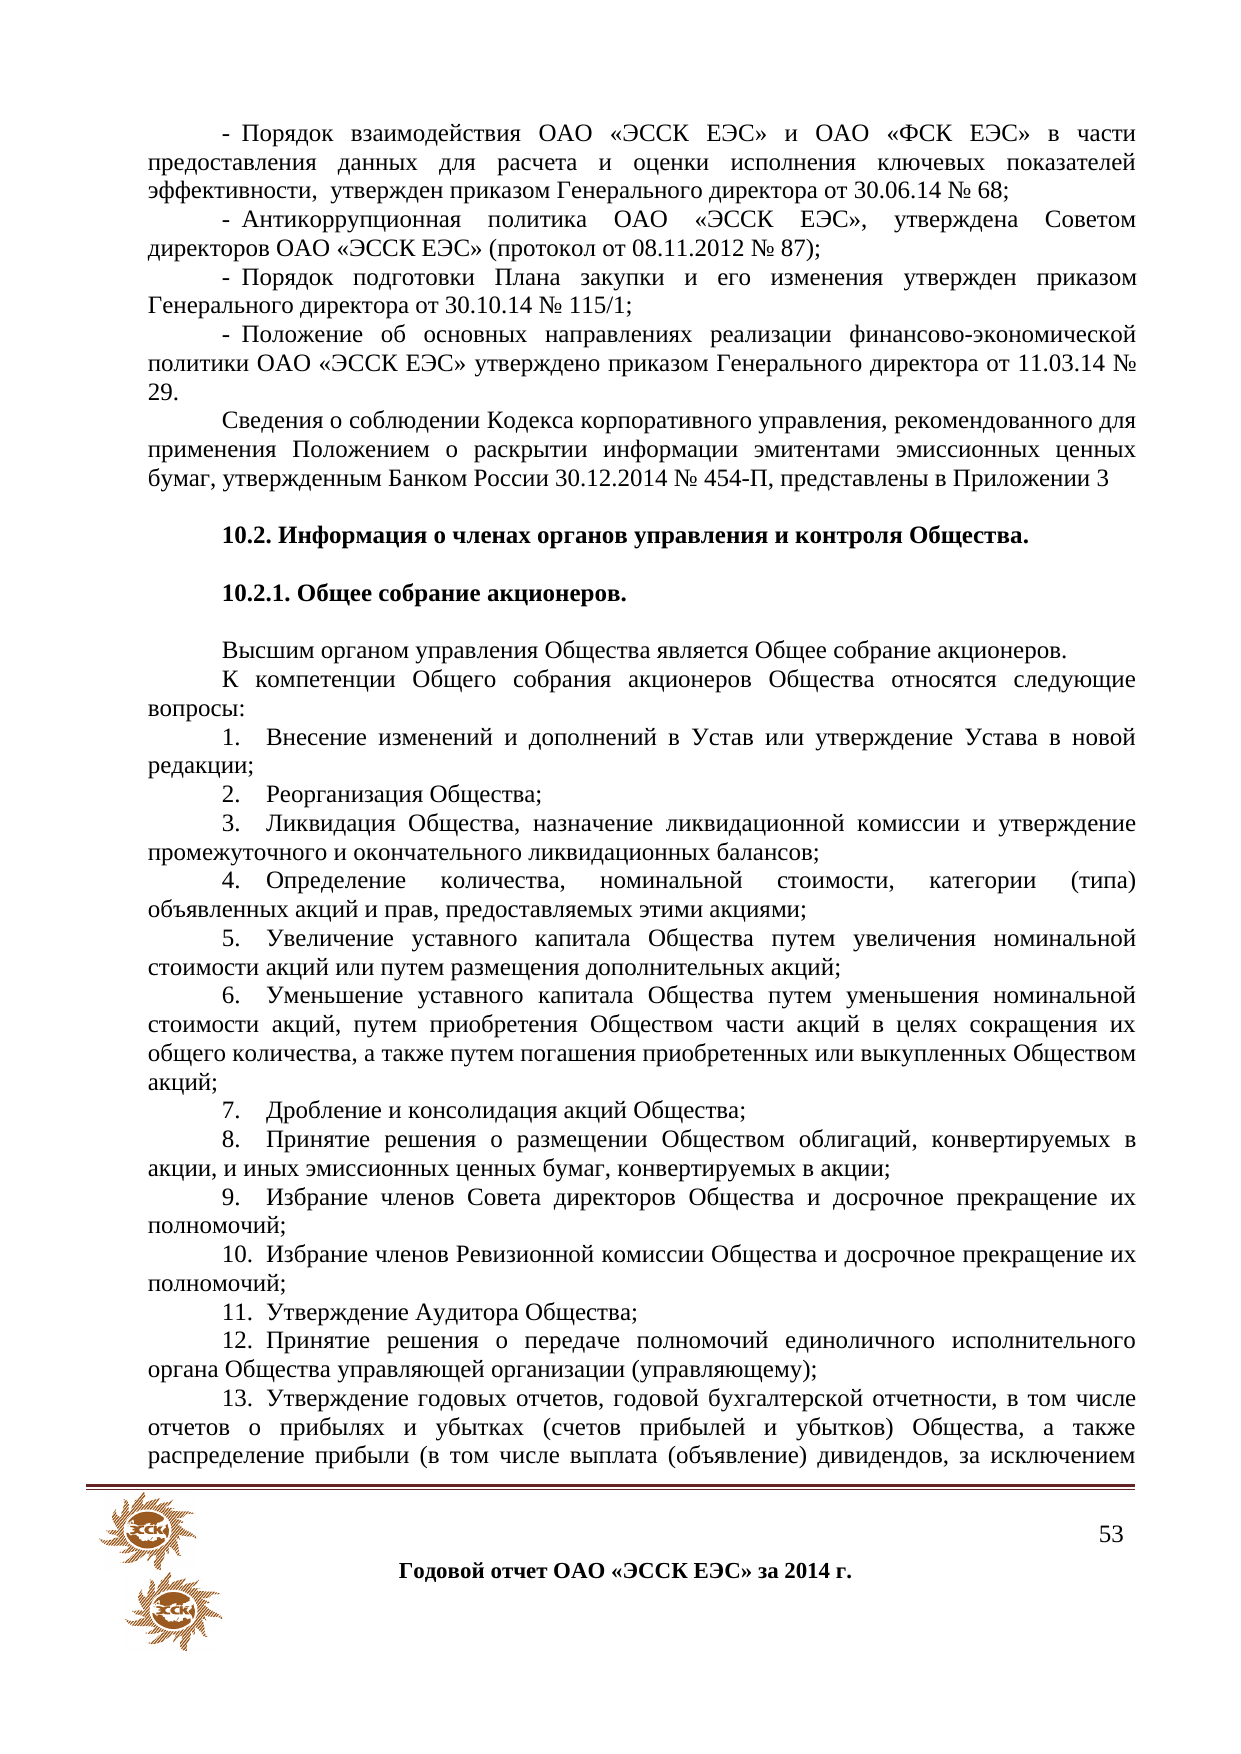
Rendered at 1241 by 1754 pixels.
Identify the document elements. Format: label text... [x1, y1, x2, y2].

text - Порядок взаимодействия ОАО «ЭССК ЕЭС» и ОАО «ФСК ЕЭС» в части предоставления данных для расчета и оценки исполнения ключевых показателей эффективности, утвержден приказом Генерального директора от 30.06.14 № 68; [148, 118, 1137, 204]
list Избрание членов Совета директоров Общества и досрочное прекращение их полномочий; [148, 1182, 1137, 1239]
list Избрание членов Ревизионной комиссии Общества и досрочное прекращение их полномочий; [148, 1239, 1137, 1297]
subtitle 10.2.1. Общее собрание акционеров. [148, 578, 1137, 607]
subtitle 10.2. Информация о членах органов управления и контроля Общества. [148, 521, 1137, 549]
list Принятие решения о размещении Обществом облигаций, конвертируемых в акции, и иных эмиссионных ценных бумаг, конвертируемых в акции; [148, 1124, 1137, 1182]
list Увеличение уставного капитала Общества путем увеличения номинальной стоимости акций или путем размещения дополнительных акций; [148, 923, 1137, 981]
list Принятие решения о передаче полномочий единоличного исполнительного органа Общества управляющей организации (управляющему); [148, 1326, 1137, 1383]
list Уменьшение уставного капитала Общества путем уменьшения номинальной стоимости акций, путем приобретения Обществом части акций в целях сокращения их общего количества, а также путем погашения приобретенных или выкупленных Обществом акций; [148, 981, 1137, 1096]
text - Порядок подготовки Плана закупки и его изменения утвержден приказом Генерального директора от 30.10.14 № 115/1; [148, 262, 1137, 319]
list Определение количества, номинальной стоимости, категории (типа) объявленных акций и прав, предоставляемых этими акциями; [148, 866, 1137, 923]
picture [97, 1490, 224, 1652]
list Внесение изменений и дополнений в Устав или утверждение Устава в новой редакции; [148, 722, 1137, 779]
text К компетенции Общего собрания акционеров Общества относятся следующие вопросы: [148, 664, 1137, 722]
text Сведения о соблюдении Кодекса корпоративного управления, рекомендованного для применения Положением о раскрытии информации эмитентами эмиссионных ценных бумаг, утвержденным Банком России 30.12.2014 № 454-П, представлены в Приложении 3 [148, 406, 1137, 492]
text - Антикоррупционная политика ОАО «ЭССК ЕЭС», утверждена Советом директоров ОАО «ЭССК ЕЭС» (протокол от 08.11.2012 № 87); [148, 204, 1137, 262]
list Реорганизация Общества; [148, 779, 1137, 808]
list Утверждение Аудитора Общества; [148, 1297, 1137, 1326]
list Ликвидация Общества, назначение ликвидационной комиссии и утверждение промежуточного и окончательного ликвидационных балансов; [148, 808, 1137, 866]
text Высшим органом управления Общества является Общее собрание акционеров. [148, 636, 1137, 664]
list Дробление и консолидация акций Общества; [148, 1096, 1137, 1124]
text - Положение об основных направлениях реализации финансово-экономической политики ОАО «ЭССК ЕЭС» утверждено приказом Генерального директора от 11.03.14 № 29. [148, 319, 1137, 406]
